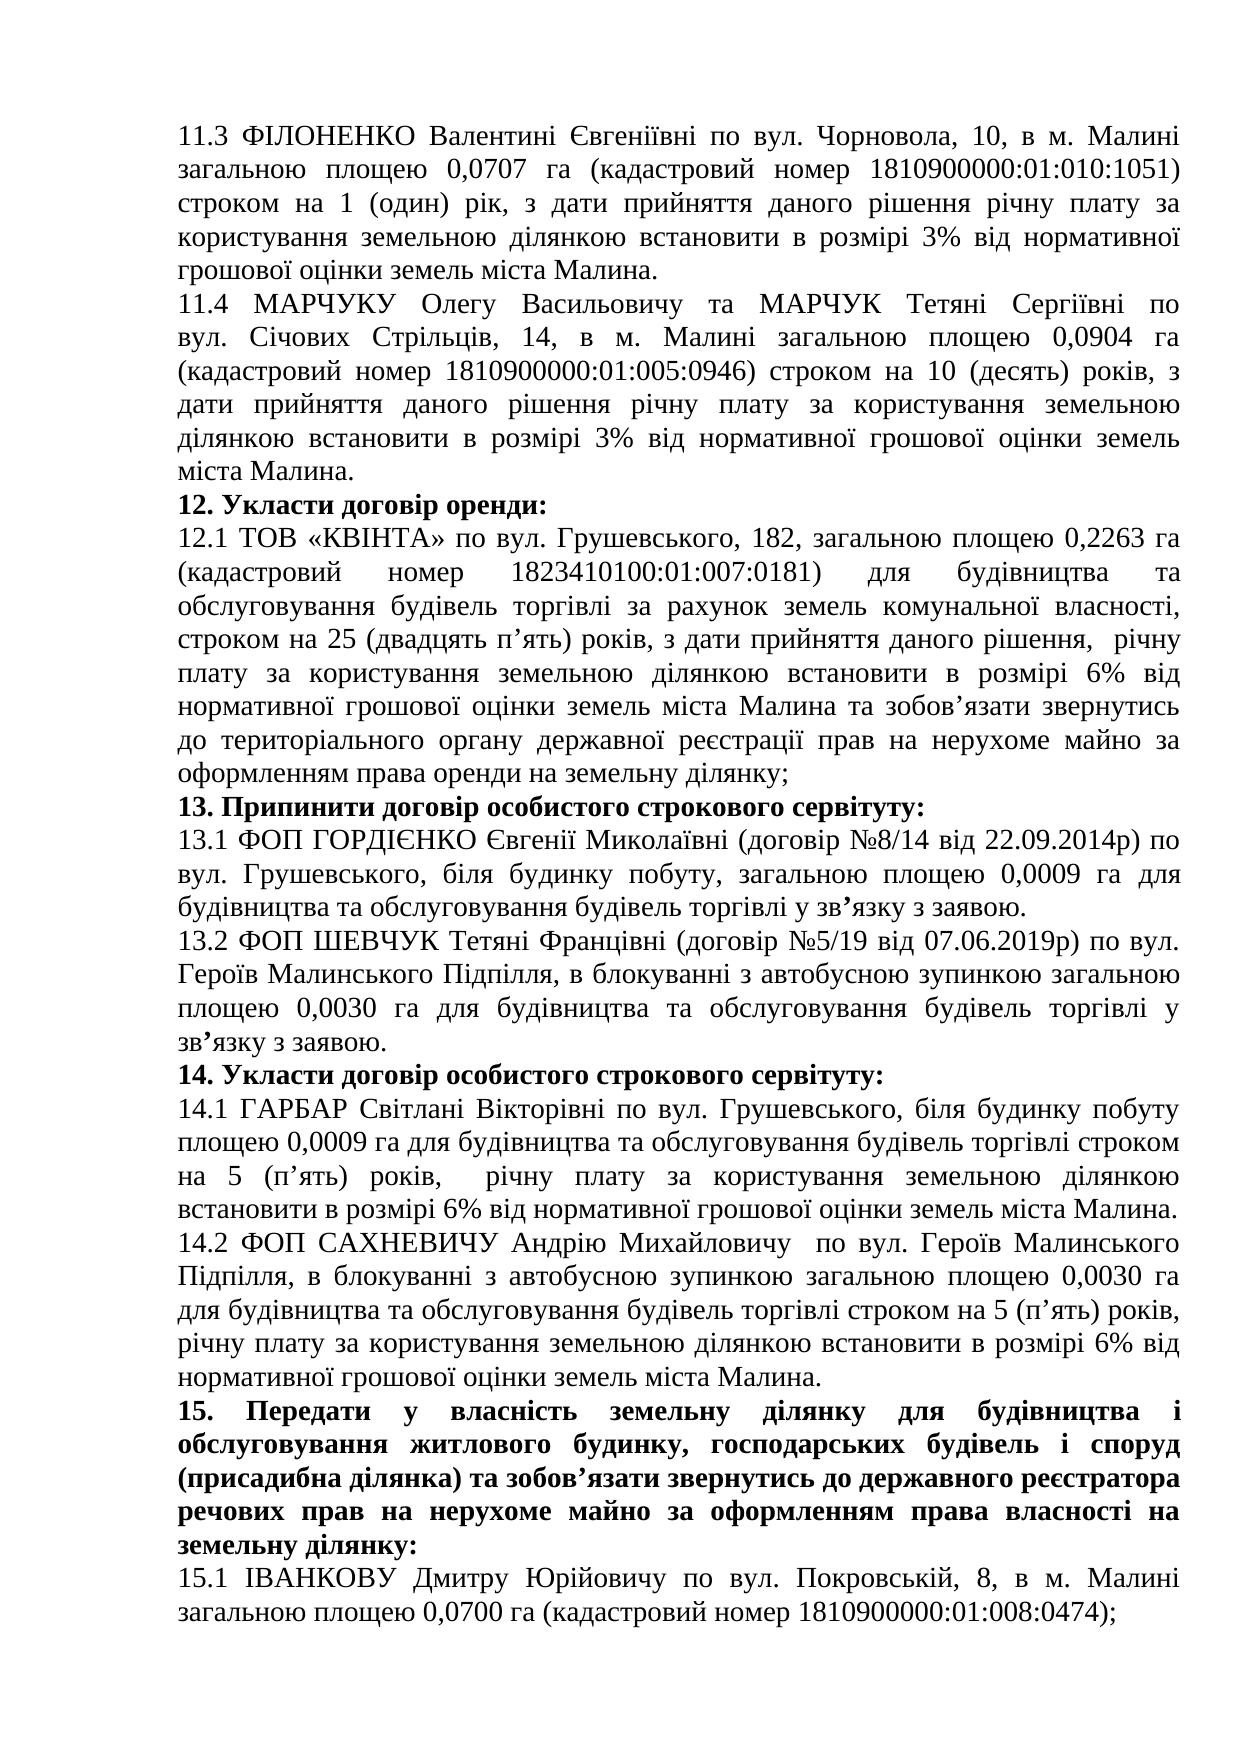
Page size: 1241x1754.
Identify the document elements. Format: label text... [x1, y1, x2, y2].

text 12. Укласти договір оренди: [177, 487, 1181, 521]
text 11.3 ФІЛОНЕНКО Валентині Євгеніївні по вул. Чорновола, 10, в м. Малині загальною площею 0,0707 га (кадастровий номер 1810900000:01:010:1051) строком на 1 (один) рік, з дати прийняття даного рішення річну плату за користування земельною ділянкою встановити в розмірі 3% від нормативної грошової оцінки земель міста Малина. [177, 118, 1181, 286]
text 14.2 ФОП САХНЕВИЧУ Андрію Михайловичу по вул. Героїв Малинського Підпілля, в блокуванні з автобусною зупинкою загальною площею 0,0030 га для будівництва та обслуговування будівель торгівлі строком на 5 (п’ять) років, річну плату за користування земельною ділянкою встановити в розмірі 6% від нормативної грошової оцінки земель міста Малина. [177, 1225, 1181, 1393]
text 13.2 ФОП ШЕВЧУК Тетяні Францівні (договір №5/19 від 07.06.2019р) по вул. Героїв Малинського Підпілля, в блокуванні з автобусною зупинкою загальною площею 0,0030 га для будівництва та обслуговування будівель торгівлі у зв’язку з заявою. [177, 923, 1181, 1057]
text 15. Передати у власність земельну ділянку для будівництва і обслуговування житлового будинку, господарських будівель і споруд (присадибна ділянка) та зобов’язати звернутись до державного реєстратора речових прав на нерухоме майно за оформленням права власності на земельну ділянку: [177, 1393, 1181, 1560]
text 14.1 ГАРБАР Світлані Вікторівні по вул. Грушевського, біля будинку побуту площею 0,0009 га для будівництва та обслуговування будівель торгівлі строком на 5 (п’ять) років, річну плату за користування земельною ділянкою встановити в розмірі 6% від нормативної грошової оцінки земель міста Малина. [177, 1091, 1181, 1225]
text 14. Укласти договір особистого строкового сервітуту: [177, 1057, 1181, 1091]
text 13.1 ФОП ГОРДІЄНКО Євгенії Миколаївні (договір №8/14 від 22.09.2014р) по вул. Грушевського, біля будинку побуту, загальною площею 0,0009 га для будівництва та обслуговування будівель торгівлі у зв’язку з заявою. [177, 822, 1181, 923]
text 15.1 ІВАНКОВУ Дмитру Юрійовичу по вул. Покровській, 8, в м. Малині загальною площею 0,0700 га (кадастровий номер 1810900000:01:008:0474); [177, 1560, 1181, 1627]
text 13. Припинити договір особистого строкового сервітуту: [177, 789, 1181, 822]
text 11.4 МАРЧУКУ Олегу Васильовичу та МАРЧУК Тетяні Сергіївні по вул. Січових Стрільців, 14, в м. Малині загальною площею 0,0904 га (кадастровий номер 1810900000:01:005:0946) строком на 10 (десять) років, з дати прийняття даного рішення річну плату за користування земельною ділянкою встановити в розмірі 3% від нормативної грошової оцінки земель міста Малина. [177, 286, 1181, 487]
text 12.1 ТОВ «КВІНТА» по вул. Грушевського, 182, загальною площею 0,2263 га (кадастровий номер 1823410100:01:007:0181) для будівництва та обслуговування будівель торгівлі за рахунок земель комунальної власності, строком на 25 (двадцять п’ять) років, з дати прийняття даного рішення, річну плату за користування земельною ділянкою встановити в розмірі 6% від нормативної грошової оцінки земель міста Малина та зобов’язати звернутись до територіального органу державної реєстрації прав на нерухоме майно за оформленням права оренди на земельну ділянку; [177, 521, 1181, 789]
